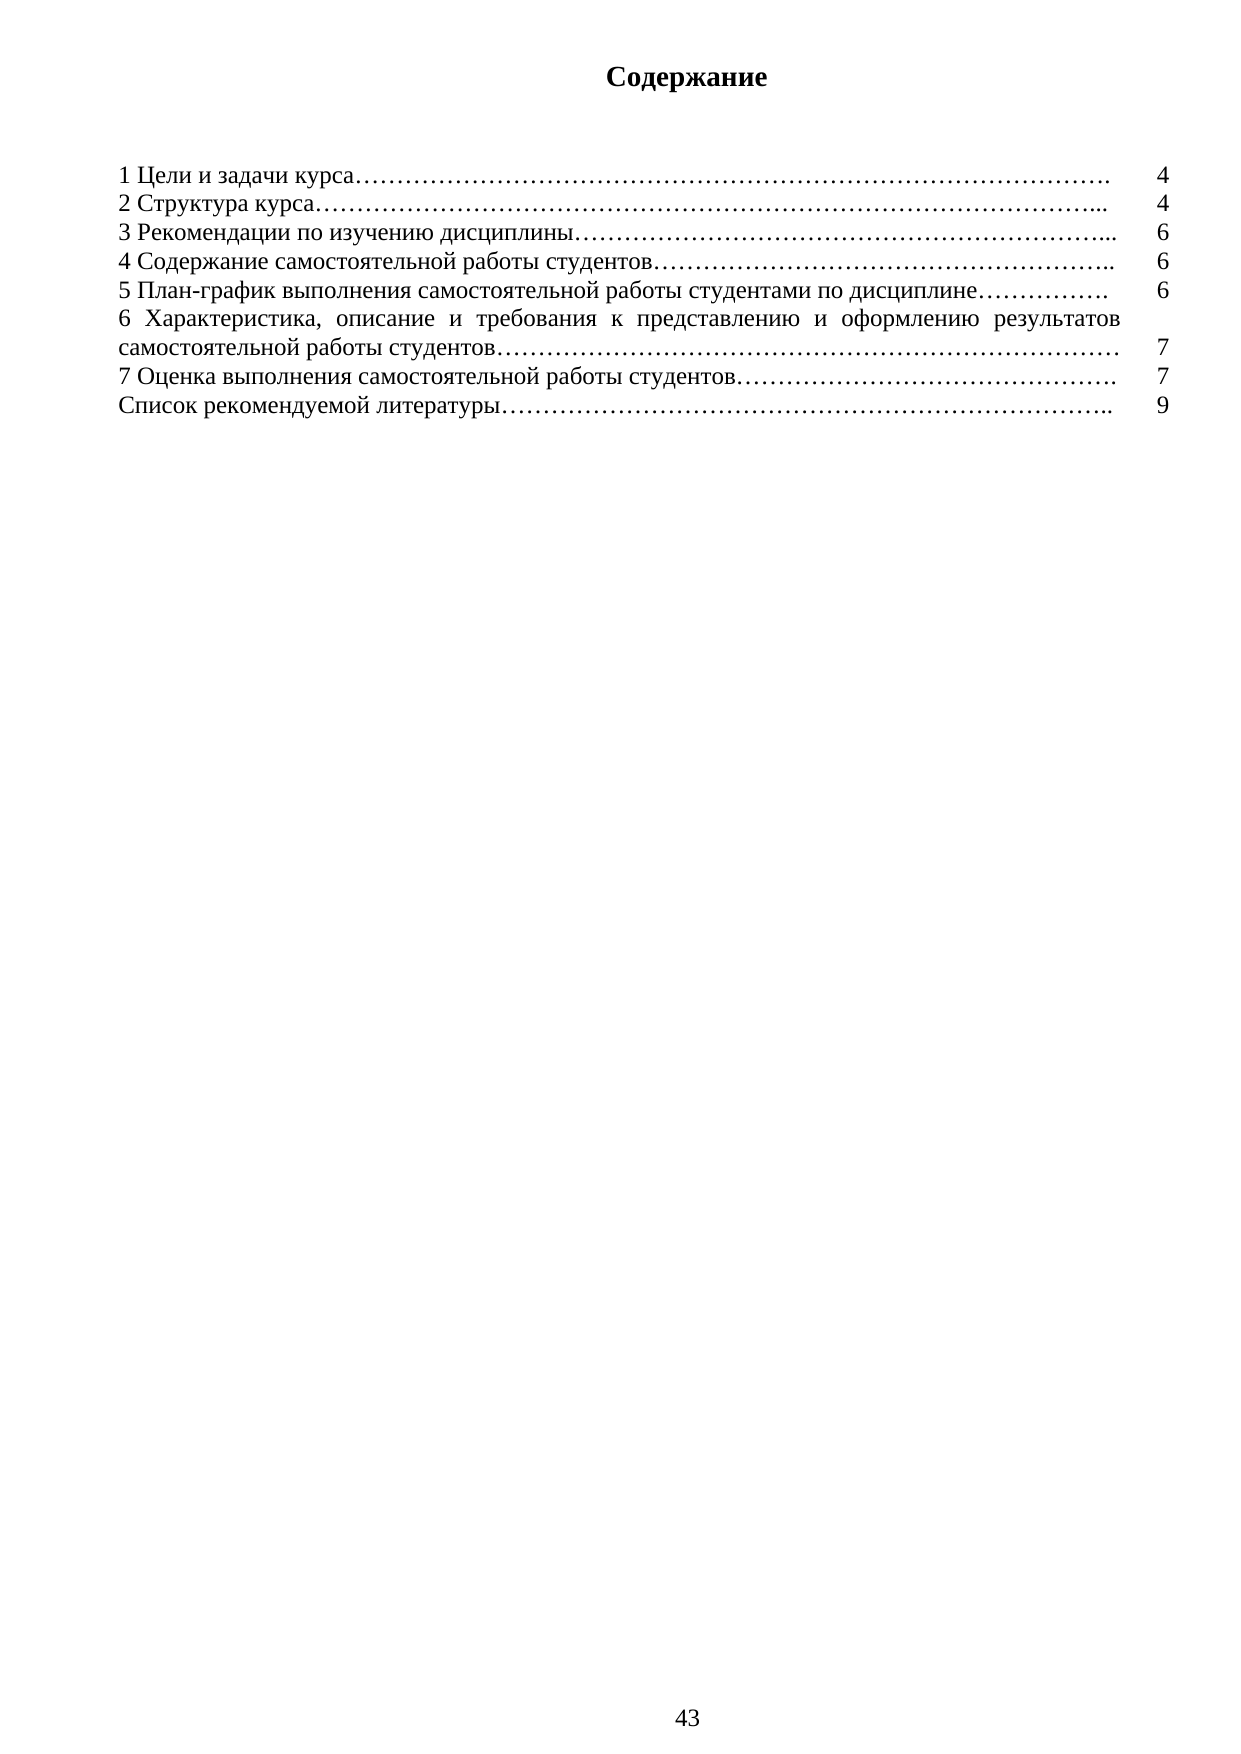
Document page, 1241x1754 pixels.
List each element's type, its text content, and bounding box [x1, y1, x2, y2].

table_cell 5 План-график выполнения самостоятельной работы студентами по дисциплине……………. [107, 275, 1122, 303]
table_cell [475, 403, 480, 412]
table_cell 3 Рекомендации по изучению дисциплины………………………………………………………... [107, 217, 1122, 246]
table_cell 7 [1122, 361, 1192, 390]
table_cell 2 Структура курса…………………………………………………………………………………... [107, 189, 1122, 217]
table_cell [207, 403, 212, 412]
table_header 1 Цели и задачи курса………………………………………………………………………………. [107, 160, 1122, 188]
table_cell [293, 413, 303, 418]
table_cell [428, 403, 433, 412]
table_cell 4 [1122, 189, 1192, 217]
table_cell 4 Содержание самостоятельной работы студентов……………………………………………….. [107, 246, 1122, 275]
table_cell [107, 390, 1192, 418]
table_cell 6 Характеристика, описание и требования к представлению и оформлению результатов самостоятельной работы студентов………………………………………………………………… [107, 304, 1122, 361]
table_cell 6 [1122, 246, 1192, 275]
table_cell 7 [1122, 304, 1192, 361]
table_cell 7 Оценка выполнения самостоятельной работы студентов………………………………………. [107, 361, 1122, 390]
table_cell 6 [1122, 217, 1192, 246]
table_header 4 [1122, 160, 1192, 188]
table_cell 6 [1122, 275, 1192, 303]
text Содержание [118, 59, 1181, 93]
